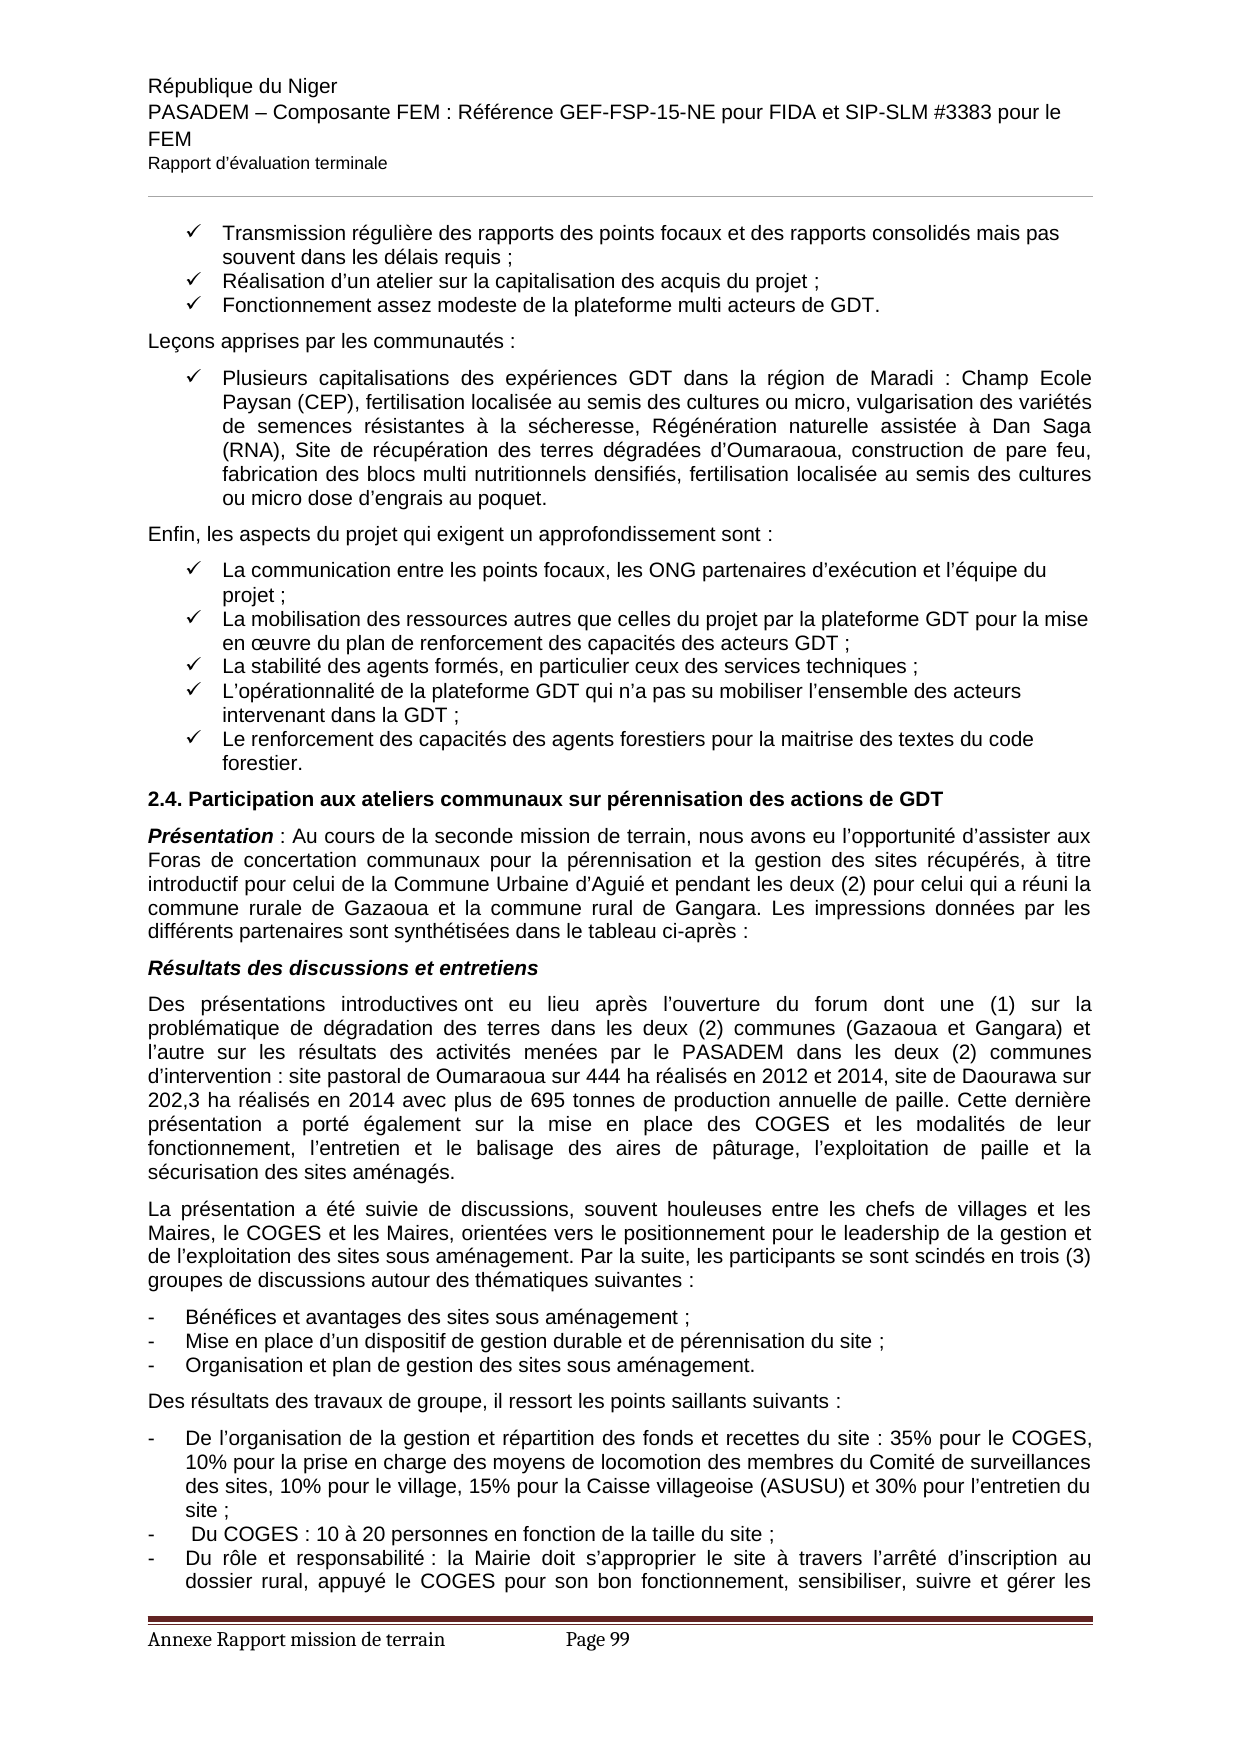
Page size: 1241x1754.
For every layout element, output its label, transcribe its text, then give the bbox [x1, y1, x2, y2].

list Bénéfices et avantages des sites sous aménagement ; [148, 1305, 1093, 1329]
text Enfin, les aspects du projet qui exigent un approfondissement sont : [148, 522, 1093, 546]
list De l’organisation de la gestion et répartition des fonds et recettes du site : 35% pour le COGES, 10% pour la prise en charge des moyens de locomotion des membres du Comité de surveillances des sites, 10% pour le village, 15% pour la Caisse villageoise (ASUSU) et 30% pour l’entretien du site ; [148, 1426, 1093, 1521]
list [148, 1545, 1093, 1593]
list Du COGES : 10 à 20 personnes en fonction de la taille du site ; [148, 1521, 1093, 1545]
text Résultats des discussions et entretiens [148, 956, 1093, 980]
list La mobilisation des ressources autres que celles du projet par la plateforme GDT pour la mise en œuvre du plan de renforcement des capacités des acteurs GDT ; [185, 606, 1093, 654]
list Transmission régulière des rapports des points focaux et des rapports consolidés mais pas souvent dans les délais requis ; [185, 220, 1093, 268]
text Leçons apprises par les communautés : [148, 329, 1093, 353]
list Réalisation d’un atelier sur la capitalisation des acquis du projet ; [185, 268, 1093, 292]
list La stabilité des agents formés, en particulier ceux des services techniques ; [185, 654, 1093, 678]
list La communication entre les points focaux, les ONG partenaires d’exécution et l’équipe du projet ; [185, 558, 1093, 606]
text Des présentations introductives ont eu lieu après l’ouverture du forum dont une (1) sur la problématique de dégradation des terres dans les deux (2) communes (Gazaoua et Gangara) et l’autre sur les résultats des activités menées par le PASADEM dans les deux (2) communes d’intervention : site pastoral de Oumaraoua sur 444 ha réalisés en 2012 et 2014, site de Daourawa sur 202,3 ha réalisés en 2014 avec plus de 695 tonnes de production annuelle de paille. Cette dernière présentation a porté également sur la mise en place des COGES et les modalités de leur fonctionnement, l’entretien et le balisage des aires de pâturage, l’exploitation de paille et la sécurisation des sites aménagés. [148, 992, 1093, 1184]
list Organisation et plan de gestion des sites sous aménagement. [148, 1353, 1093, 1377]
list Fonctionnement assez modeste de la plateforme multi acteurs de GDT. [185, 292, 1093, 317]
list Plusieurs capitalisations des expériences GDT dans la région de Maradi : Champ Ecole Paysan (CEP), fertilisation localisée au semis des cultures ou micro, vulgarisation des variétés de semences résistantes à la sécheresse, Régénération naturelle assistée à Dan Saga (RNA), Site de récupération des terres dégradées d’Oumaraoua, construction de pare feu, fabrication des blocs multi nutritionnels densifiés, fertilisation localisée au semis des cultures ou micro dose d’engrais au poquet. [185, 366, 1093, 509]
text Des résultats des travaux de groupe, il ressort les points saillants suivants : [148, 1389, 1093, 1413]
subtitle 2.4. Participation aux ateliers communaux sur pérennisation des actions de GDT [148, 787, 1093, 811]
list Mise en place d’un dispositif de gestion durable et de pérennisation du site ; [148, 1329, 1093, 1353]
text Présentation : Au cours de la seconde mission de terrain, nous avons eu l’opportunité d’assister aux Foras de concertation communaux pour la pérennisation et la gestion des sites récupérés, à titre introductif pour celui de la Commune Urbaine d’Aguié et pendant les deux (2) pour celui qui a réuni la commune rurale de Gazaoua et la commune rural de Gangara. Les impressions données par les différents partenaires sont synthétisées dans le tableau ci-après : [148, 823, 1093, 943]
list Le renforcement des capacités des agents forestiers pour la maitrise des textes du code forestier. [185, 726, 1093, 774]
list L’opérationnalité de la plateforme GDT qui n’a pas su mobiliser l’ensemble des acteurs intervenant dans la GDT ; [185, 678, 1093, 726]
text La présentation a été suivie de discussions, souvent houleuses entre les chefs de villages et les Maires, le COGES et les Maires, orientées vers le positionnement pour le leadership de la gestion et de l’exploitation des sites sous aménagement. Par la suite, les participants se sont scindés en trois (3) groupes de discussions autour des thématiques suivantes : [148, 1196, 1093, 1292]
